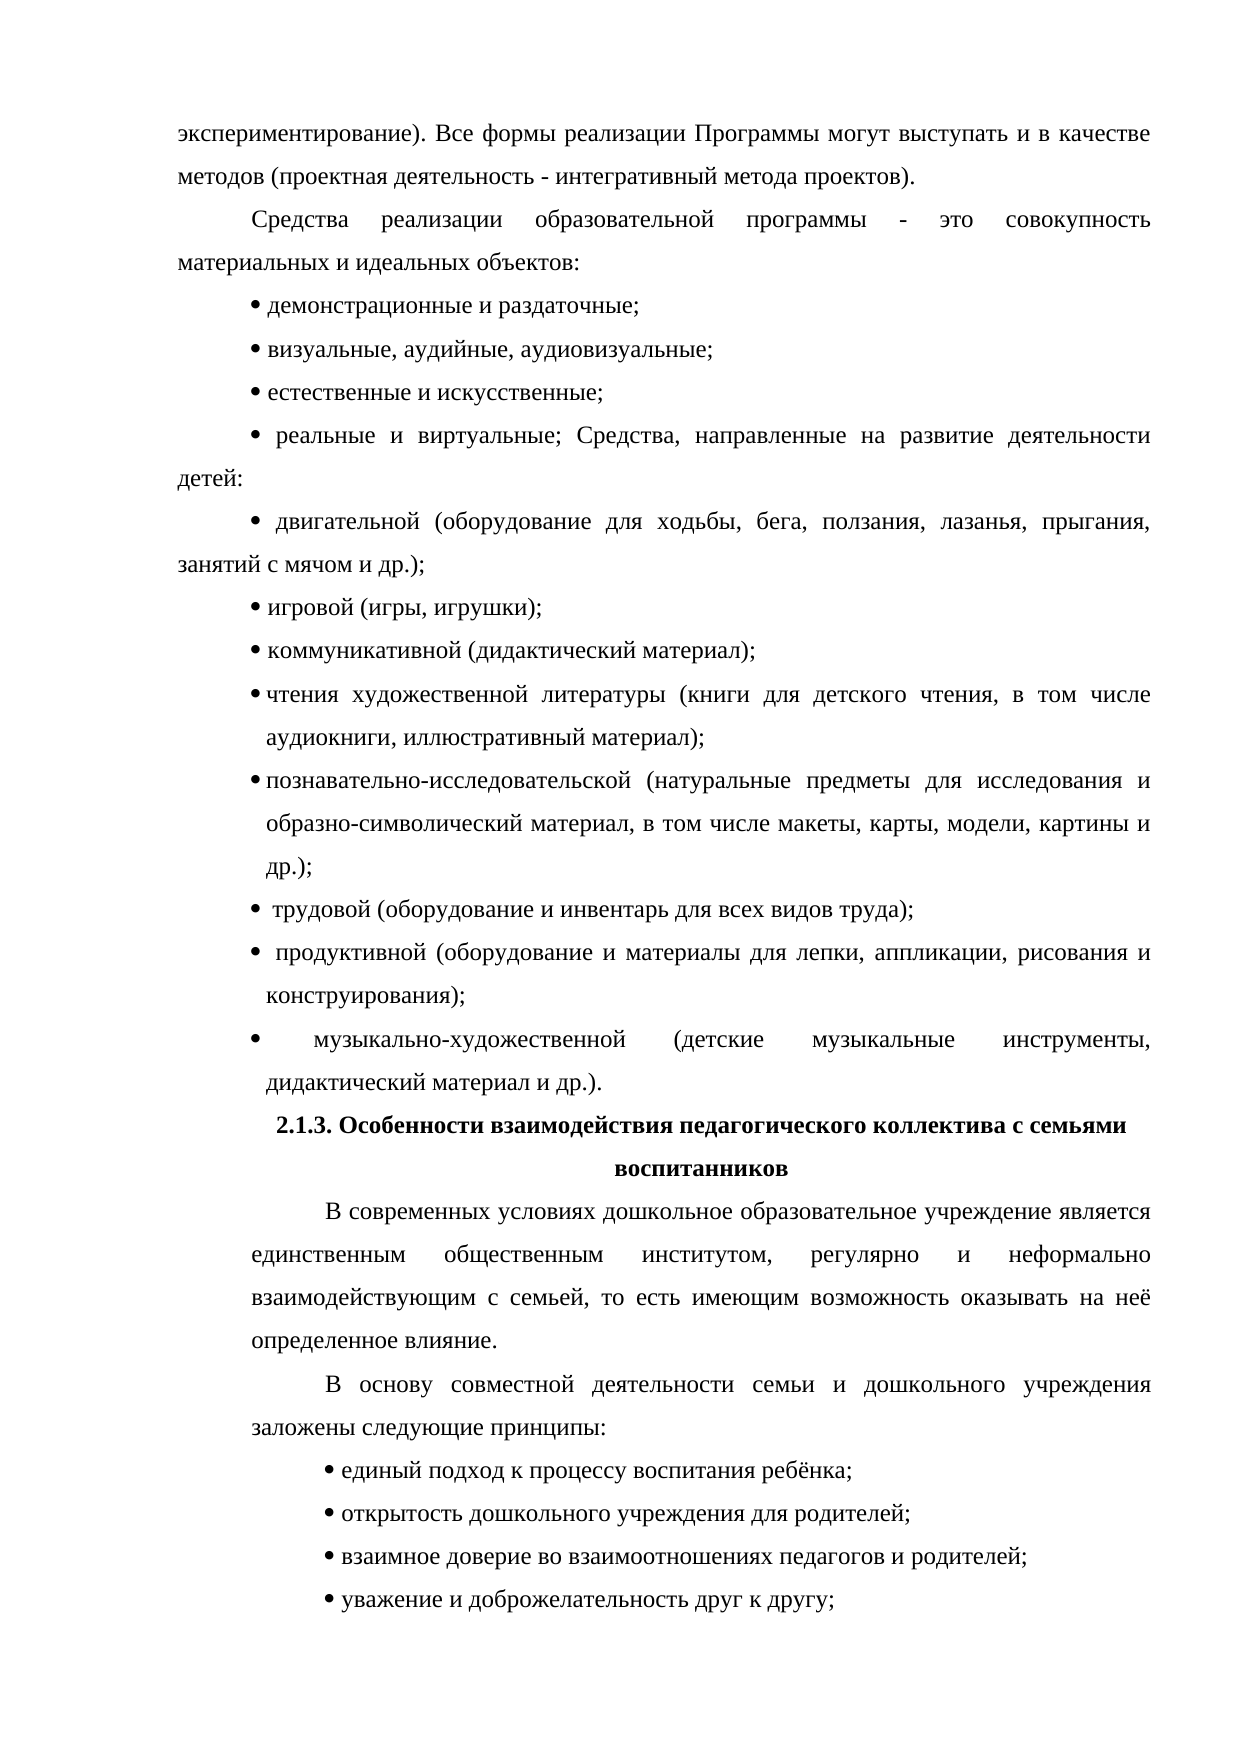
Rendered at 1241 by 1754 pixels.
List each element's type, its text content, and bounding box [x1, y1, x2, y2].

list познавательно-исследовательской (натуральные предметы для исследования и образно-символический материал, в том числе макеты, карты, модели, картины и др.); [251, 765, 1152, 880]
text В современных условиях дошкольное образовательное учреждение является единственным общественным институтом, регулярно и неформально взаимодействующим с семьей, то есть имеющим возможность оказывать на неё определенное влияние. [251, 1196, 1152, 1354]
text Средства реализации образовательной программы - это совокупность материальных и идеальных объектов: [177, 204, 1152, 276]
text двигательной (оборудование для ходьбы, бега, ползания, лазанья, прыгания, занятий с мячом и др.); [177, 506, 1152, 578]
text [177, 118, 1152, 190]
text 2.1.3. Особенности взаимодействия педагогического коллектива с семьями воспитанников [251, 1110, 1152, 1182]
text единый подход к процессу воспитания ребёнка; [251, 1455, 1152, 1484]
list трудовой (оборудование и инвентарь для всех видов труда); [251, 894, 1152, 923]
text В основу совместной деятельности семьи и дошкольного учреждения заложены следующие принципы: [251, 1369, 1152, 1441]
text визуальные, аудийные, аудиовизуальные; [177, 334, 1152, 362]
list музыкально-художественной (детские музыкальные инструменты, дидактический материал и др.). [251, 1024, 1152, 1096]
text реальные и виртуальные; Средства, направленные на развитие деятельности детей: [177, 420, 1152, 492]
list чтения художественной литературы (книги для детского чтения, в том числе аудиокниги, иллюстративный материал); [251, 679, 1152, 751]
list продуктивной (оборудование и материалы для лепки, аппликации, рисования и конструирования); [251, 937, 1152, 1009]
text взаимное доверие во взаимоотношениях педагогов и родителей; [251, 1541, 1152, 1570]
text уважение и доброжелательность друг к другу; [251, 1584, 1152, 1613]
text естественные и искусственные; [177, 377, 1152, 406]
text открытость дошкольного учреждения для родителей; [251, 1498, 1152, 1527]
text игровой (игры, игрушки); [177, 592, 1152, 621]
text демонстрационные и раздаточные; [177, 291, 1152, 319]
text коммуникативной (дидактический материал); [177, 636, 1152, 664]
